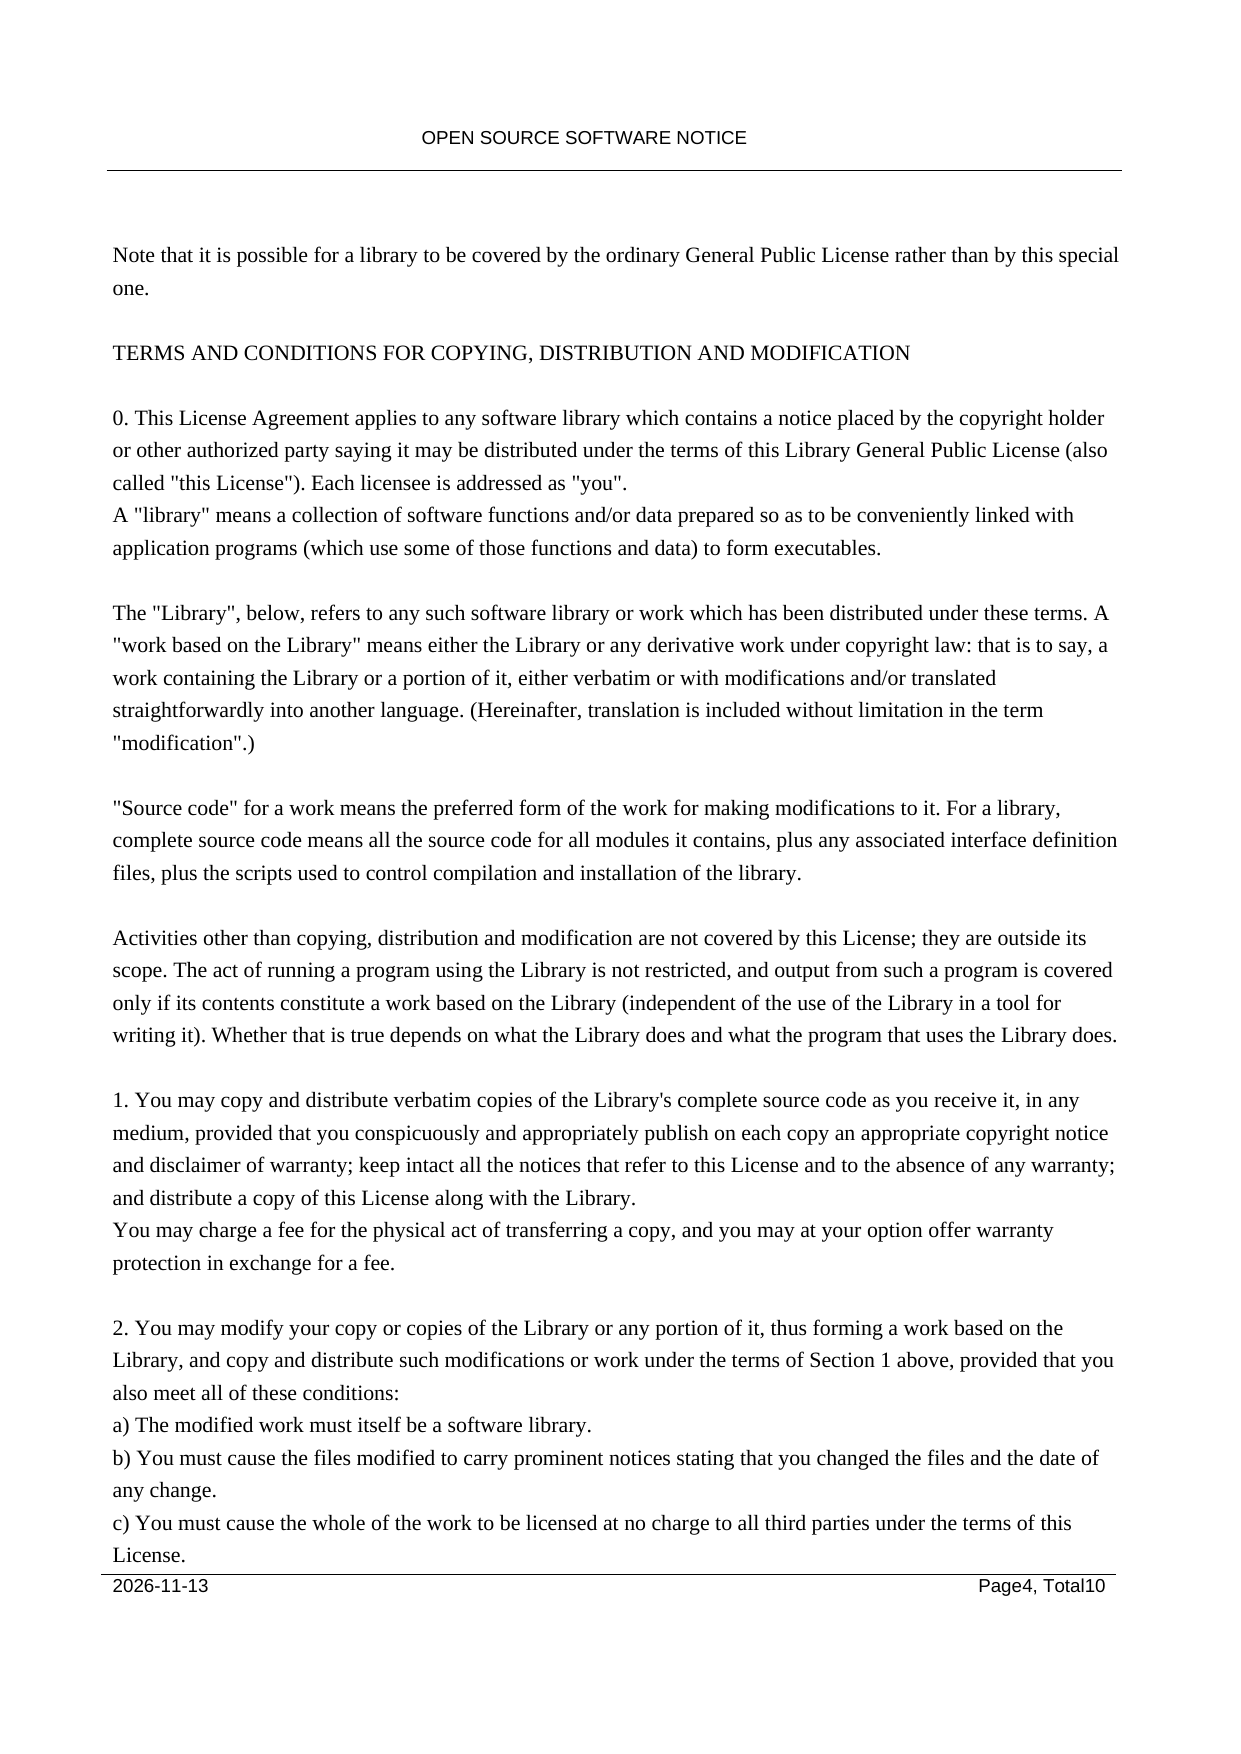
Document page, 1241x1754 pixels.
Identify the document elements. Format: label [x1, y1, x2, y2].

text [112, 206, 1128, 1571]
